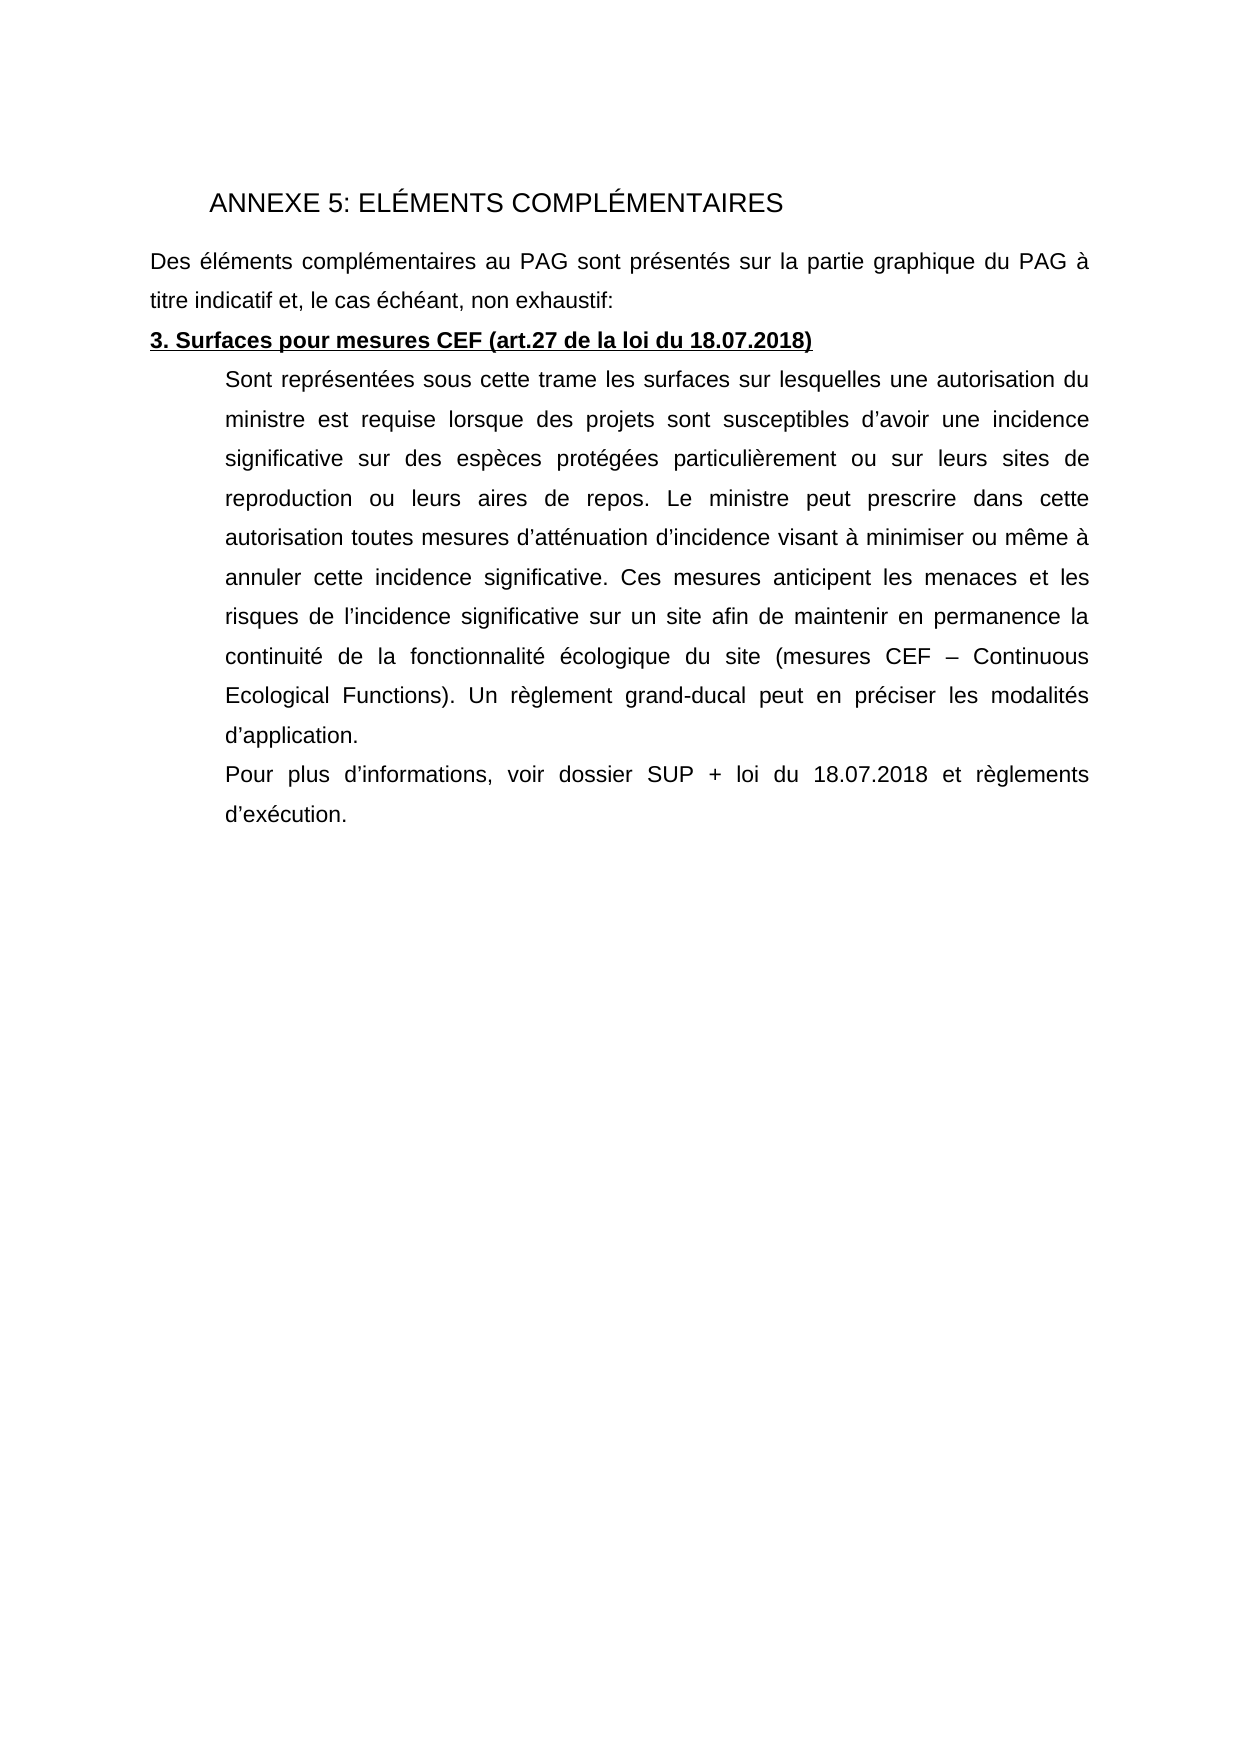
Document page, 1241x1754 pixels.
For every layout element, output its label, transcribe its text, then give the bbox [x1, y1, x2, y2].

title Annexe 5: Eléments complémentaires [209, 187, 1090, 219]
text Sont représentées sous cette trame les surfaces sur lesquelles une autorisation du ministre est requise lorsque des projets sont susceptibles d’avoir une incidence significative sur des espèces protégées particulièrement ou sur leurs sites de reproduction ou leurs aires de repos. Le ministre peut prescrire dans cette autorisation toutes mesures d’atténuation d’incidence visant à minimiser ou même à annuler cette incidence significative. Ces mesures anticipent les menaces et les risques de l’incidence significative sur un site afin de maintenir en permanence la continuité de la fonctionnalité écologique du site (mesures CEF – Continuous Ecological Functions). Un règlement grand-ducal peut en préciser les modalités d’application. [225, 366, 1090, 748]
text Pour plus d’informations, voir dossier SUP + loi du 18.07.2018 et règlements d’exécution. [225, 761, 1090, 827]
text Des éléments complémentaires au PAG sont présentés sur la partie graphique du PAG à titre indicatif et, le cas échéant, non exhaustif: [150, 248, 1090, 314]
text 3. Surfaces pour mesures CEF (art.27 de la loi du 18.07.2018) [150, 327, 1090, 353]
